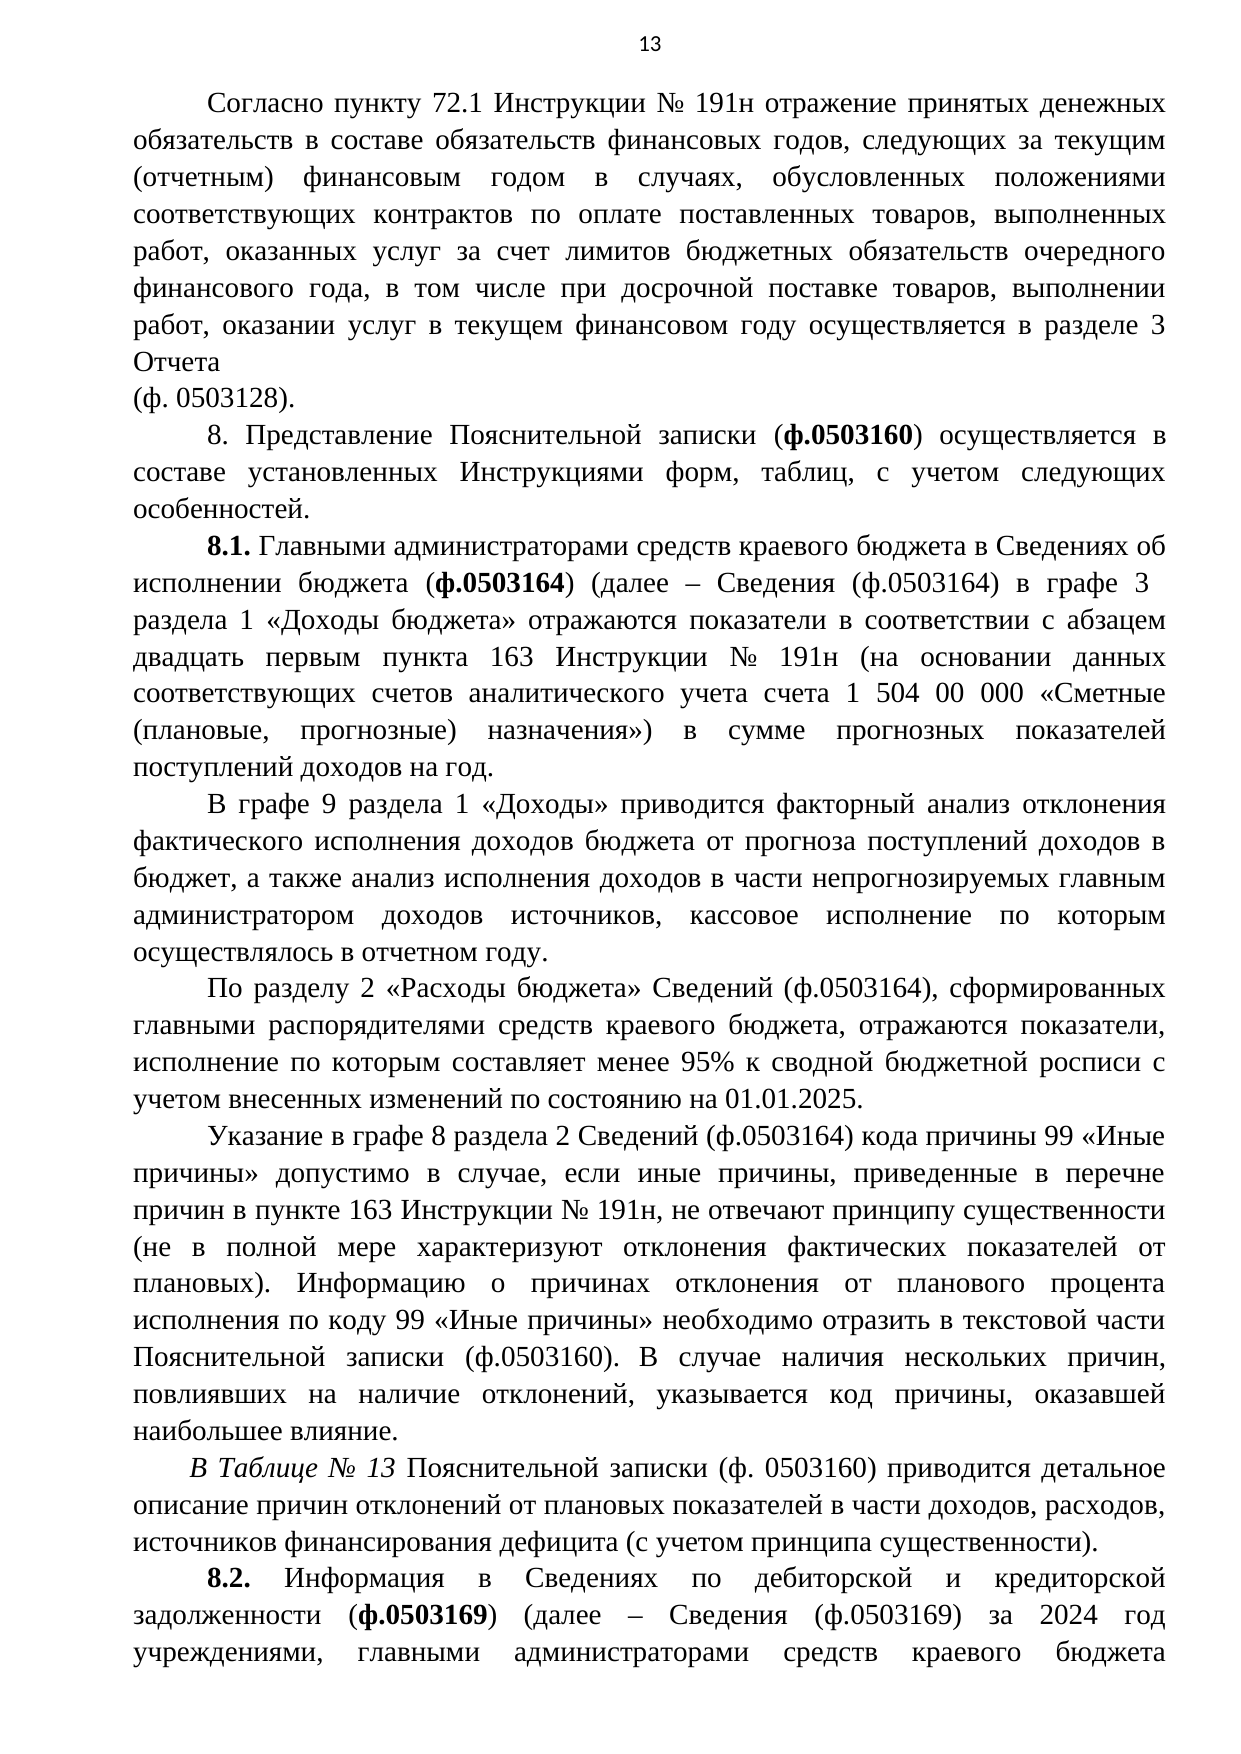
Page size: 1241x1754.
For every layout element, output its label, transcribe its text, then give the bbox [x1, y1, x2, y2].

text В графе 9 раздела 1 «Доходы» приводится факторный анализ отклонения фактического исполнения доходов бюджета от прогноза поступлений доходов в бюджет, а также анализ исполнения доходов в части непрогнозируемых главным администратором доходов источников, кассовое исполнение по которым осуществлялось в отчетном году. [133, 786, 1167, 967]
text Согласно пункту 72.1 Инструкции № 191н отражение принятых денежных обязательств в составе обязательств финансовых годов, следующих за текущим (отчетным) финансовым годом в случаях, обусловленных положениями соответствующих контрактов по оплате поставленных товаров, выполненных работ, оказанных услуг за счет лимитов бюджетных обязательств очередного финансового года, в том числе при досрочной поставке товаров, выполнении работ, оказании услуг в текущем финансовом году осуществляется в разделе 3 Отчета (ф. 0503128). [133, 86, 1167, 414]
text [133, 1561, 1167, 1668]
text 8. Представление Пояснительной записки (ф.0503160) осуществляется в составе установленных Инструкциями форм, таблиц, с учетом следующих особенностей. [133, 417, 1167, 525]
text В Таблице № 13 Пояснительной записки (ф. 0503160) приводится детальное описание причин отклонений от плановых показателей в части доходов, расходов, источников финансирования дефицита (с учетом принципа существенности). [133, 1450, 1167, 1557]
text По разделу 2 «Расходы бюджета» Сведений (ф.0503164), сформированных главными распорядителями средств краевого бюджета, отражаются показатели, исполнение по которым составляет менее 95% к сводной бюджетной росписи с учетом внесенных изменений по состоянию на 01.01.2025. [133, 971, 1167, 1115]
text Указание в графе 8 раздела 2 Сведений (ф.0503164) кода причины 99 «Иные причины» допустимо в случае, если иные причины, приведенные в перечне причин в пункте 163 Инструкции № 191н, не отвечают принципу существенности (не в полной мере характеризуют отклонения фактических показателей от плановых). Информацию о причинах отклонения от планового процента исполнения по коду 99 «Иные причины» необходимо отразить в текстовой части Пояснительной записки (ф.0503160). В случае наличия нескольких причин, повлиявших на наличие отклонений, указывается код причины, оказавшей наибольшее влияние. [133, 1118, 1167, 1447]
text 8.1. Главными администраторами средств краевого бюджета в Сведениях об исполнении бюджета (ф.0503164) (далее – Сведения (ф.0503164) в графе 3 раздела 1 «Доходы бюджета» отражаются показатели в соответствии с абзацем двадцать первым пункта 163 Инструкции № 191н (на основании данных соответствующих счетов аналитического учета счета 1 504 00 000 «Сметные (плановые, прогнозные) назначения») в сумме прогнозных показателей поступлений доходов на год. [133, 528, 1167, 783]
